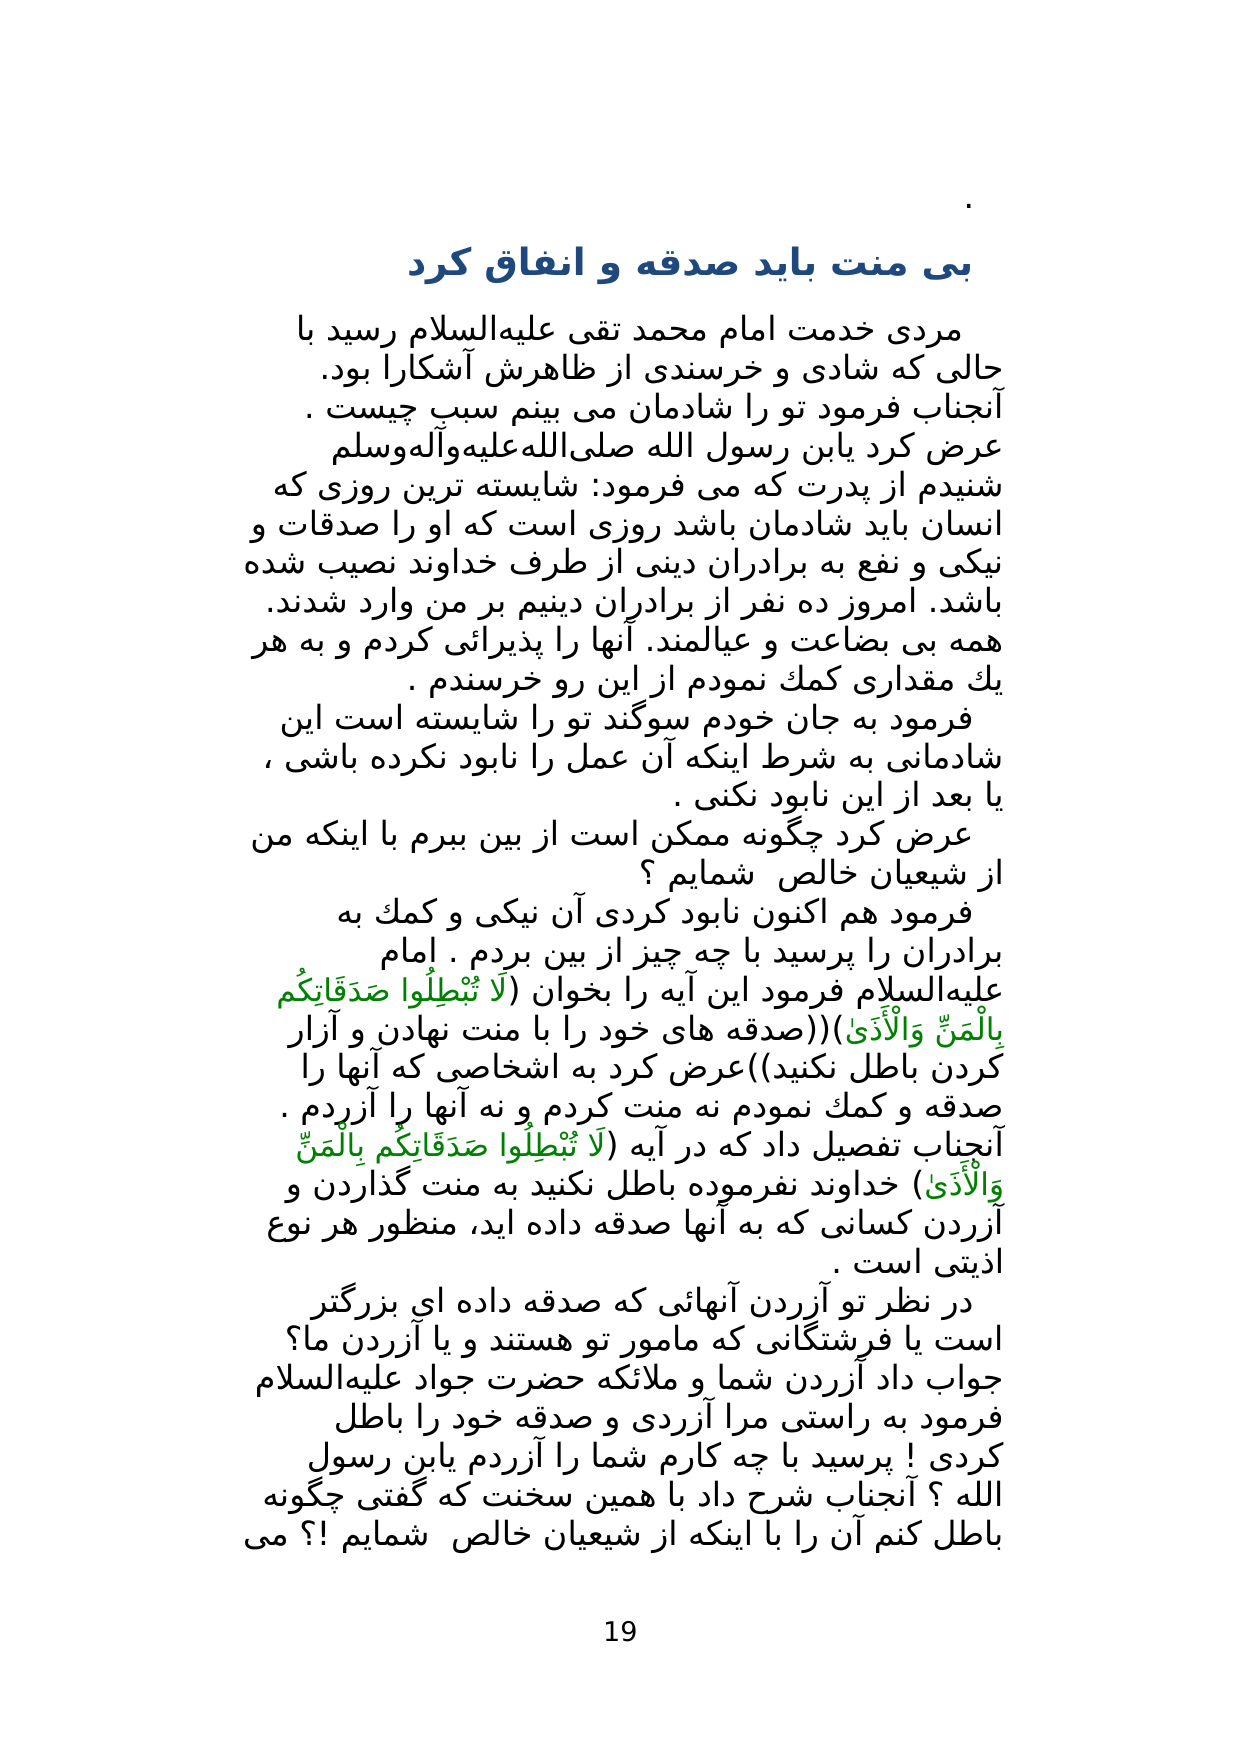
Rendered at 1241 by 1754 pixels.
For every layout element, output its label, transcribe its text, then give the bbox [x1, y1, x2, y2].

text . [236, 177, 1004, 216]
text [236, 1281, 1004, 1553]
subtitle بى منت بايد صدقه و انفاق كرد [236, 241, 1004, 285]
text فرمود به جان خودم سوگند تو را شايسته است اين شادمانى به شرط اينكه آن عمل را نابود نكرده باشى ، يا بعد از اين نابود نكنى . [236, 698, 1004, 815]
text مردى خدمت امام محمد تقى عليه‌السلام رسيد با حالى كه شادى و خرسندى از ظاهرش آشكارا بود. آنجناب فرمود تو را شادمان مى بينم سبب چيست . عرض كرد يابن رسول الله صلى‌الله‌عليه‌وآله‌وسلم شنيدم از پدرت كه مى فرمود: شايسته ترين روزى كه انسان بايد شادمان باشد روزى است كه او را صدقات و نيكى و نفع به برادران دينى از طرف خداوند نصيب شده باشد. امروز ده نفر از برادران دينيم بر من وارد شدند. همه بى بضاعت و عيالمند. آنها را پذيرائى كردم و به هر يك مقدارى كمك نمودم از اين رو خرسندم . [236, 310, 1004, 698]
text فرمود هم اكنون نابود كردى آن نيكى و كمك به برادران را پرسيد با چه چيز از بين بردم . امام عليه‌السلام فرمود اين آيه را بخوان (لَا تُبْطِلُوا صَدَقَاتِكُم بِالْمَنِّ وَالْأَذَىٰ)((صدقه هاى خود را با منت نهادن و آزار كردن باطل نكنيد))عرض كرد به اشخاصى كه آنها را صدقه و كمك نمودم نه منت كردم و نه آنها را آزردم . آنجناب تفصيل داد كه در آيه (لَا تُبْطِلُوا صَدَقَاتِكُم بِالْمَنِّ وَالْأَذَىٰ) خداوند نفرموده باطل نكنيد به منت گذاردن و آزردن كسانى كه به آنها صدقه داده ايد، منظور هر نوع اذيتى است . [236, 892, 1004, 1281]
text عرض كرد چگونه ممكن است از بين ببرم با اينكه من از شيعيان خالص ‍ شمايم ؟ [236, 815, 1004, 892]
